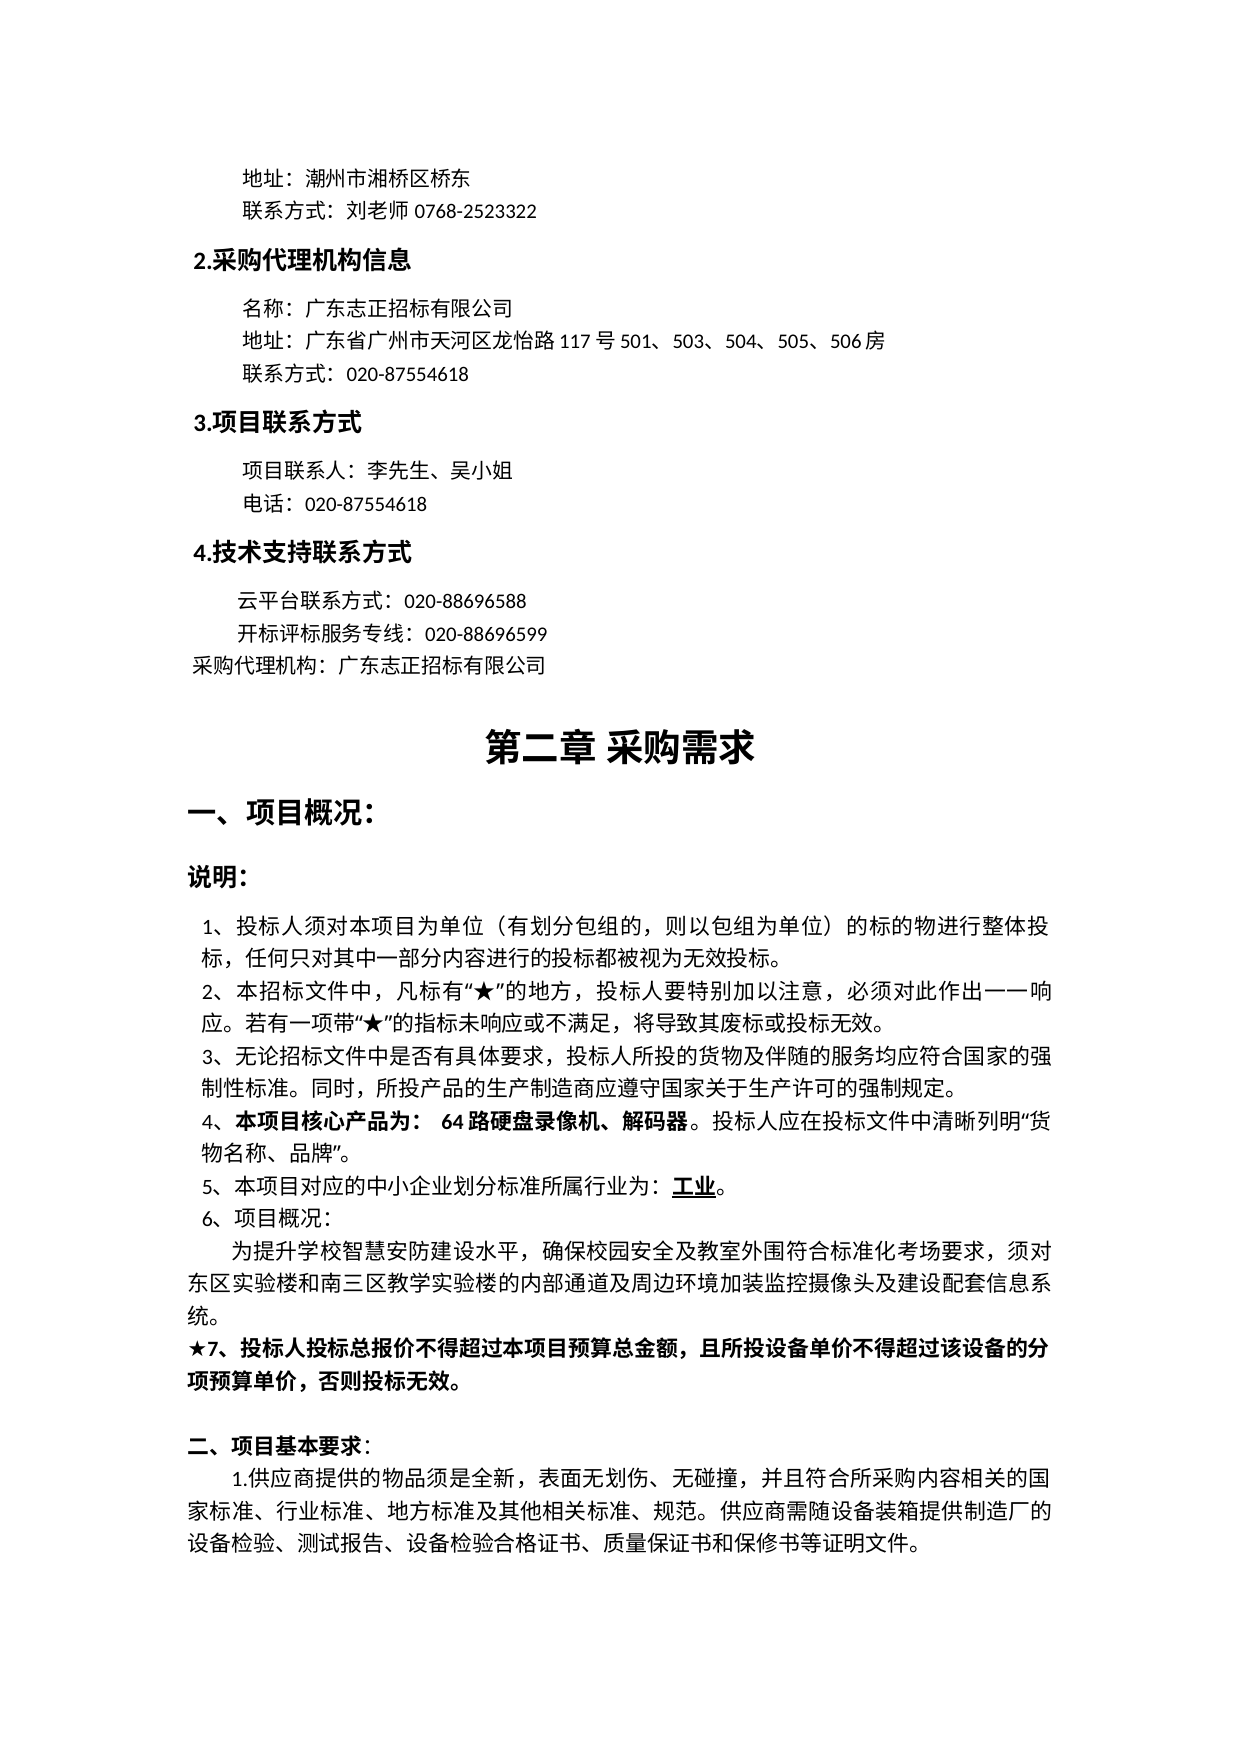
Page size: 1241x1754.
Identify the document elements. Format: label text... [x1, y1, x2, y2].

text 开标评标服务专线：020-88696599 [187, 617, 1053, 649]
text 云平台联系方式：020-88696588 [187, 584, 1053, 617]
text 联系方式：刘老师 0768-2523322 [187, 194, 1053, 227]
text 二、项目基本要求： [187, 1397, 1053, 1462]
text 为提升学校智慧安防建设水平，确保校园安全及教室外围符合标准化考场要求，须对东区实验楼和南三区教学实验楼的内部通道及周边环境加装监控摄像头及建设配套信息系统。 [187, 1234, 1053, 1332]
text 一、项目概况： [187, 779, 1053, 844]
text 3.项目联系方式 [187, 389, 1053, 454]
text 第二章 采购需求 [187, 714, 1053, 779]
text 地址：潮州市湘桥区桥东 [187, 162, 1053, 194]
text 名称：广东志正招标有限公司 [187, 292, 1053, 324]
text 说明： [187, 844, 1053, 909]
text 6、项目概况： [202, 1202, 1053, 1234]
text 电话：020-87554618 [187, 487, 1053, 519]
text 4、本项目核心产品为： 64路硬盘录像机、解码器。投标人应在投标文件中清晰列明“货物名称、品牌”。 [202, 1104, 1053, 1169]
text 2.采购代理机构信息 [187, 227, 1053, 292]
text 采购代理机构：广东志正招标有限公司 [187, 649, 1053, 682]
text 1、投标人须对本项目为单位（有划分包组的，则以包组为单位）的标的物进行整体投标，任何只对其中一部分内容进行的投标都被视为无效投标。 [202, 909, 1053, 974]
text ★7、投标人投标总报价不得超过本项目预算总金额，且所投设备单价不得超过该设备的分项预算单价，否则投标无效。 [187, 1332, 1053, 1397]
text 2、本招标文件中，凡标有“★”的地方，投标人要特别加以注意，必须对此作出一一响应。若有一项带“★”的指标未响应或不满足，将导致其废标或投标无效。 [202, 1005, 1053, 1039]
text 5、本项目对应的中小企业划分标准所属行业为：工业。 [202, 1169, 1053, 1202]
text 1.供应商提供的物品须是全新，表面无划伤、无碰撞，并且符合所采购内容相关的国家标准、行业标准、地方标准及其他相关标准、规范。供应商需随设备装箱提供制造厂的设备检验、测试报告、设备检验合格证书、质量保证书和保修书等证明文件。 [187, 1462, 1053, 1559]
text 项目联系人：李先生、吴小姐 [187, 454, 1053, 487]
text 地址：广东省广州市天河区龙怡路117号501、503、504、505、506房 [187, 324, 1053, 357]
text 联系方式：020-87554618 [187, 357, 1053, 389]
text 4.技术支持联系方式 [187, 519, 1053, 584]
text 3、无论招标文件中是否有具体要求，投标人所投的货物及伴随的服务均应符合国家的强制性标准。同时，所投产品的生产制造商应遵守国家关于生产许可的强制规定。 [202, 1070, 1053, 1104]
